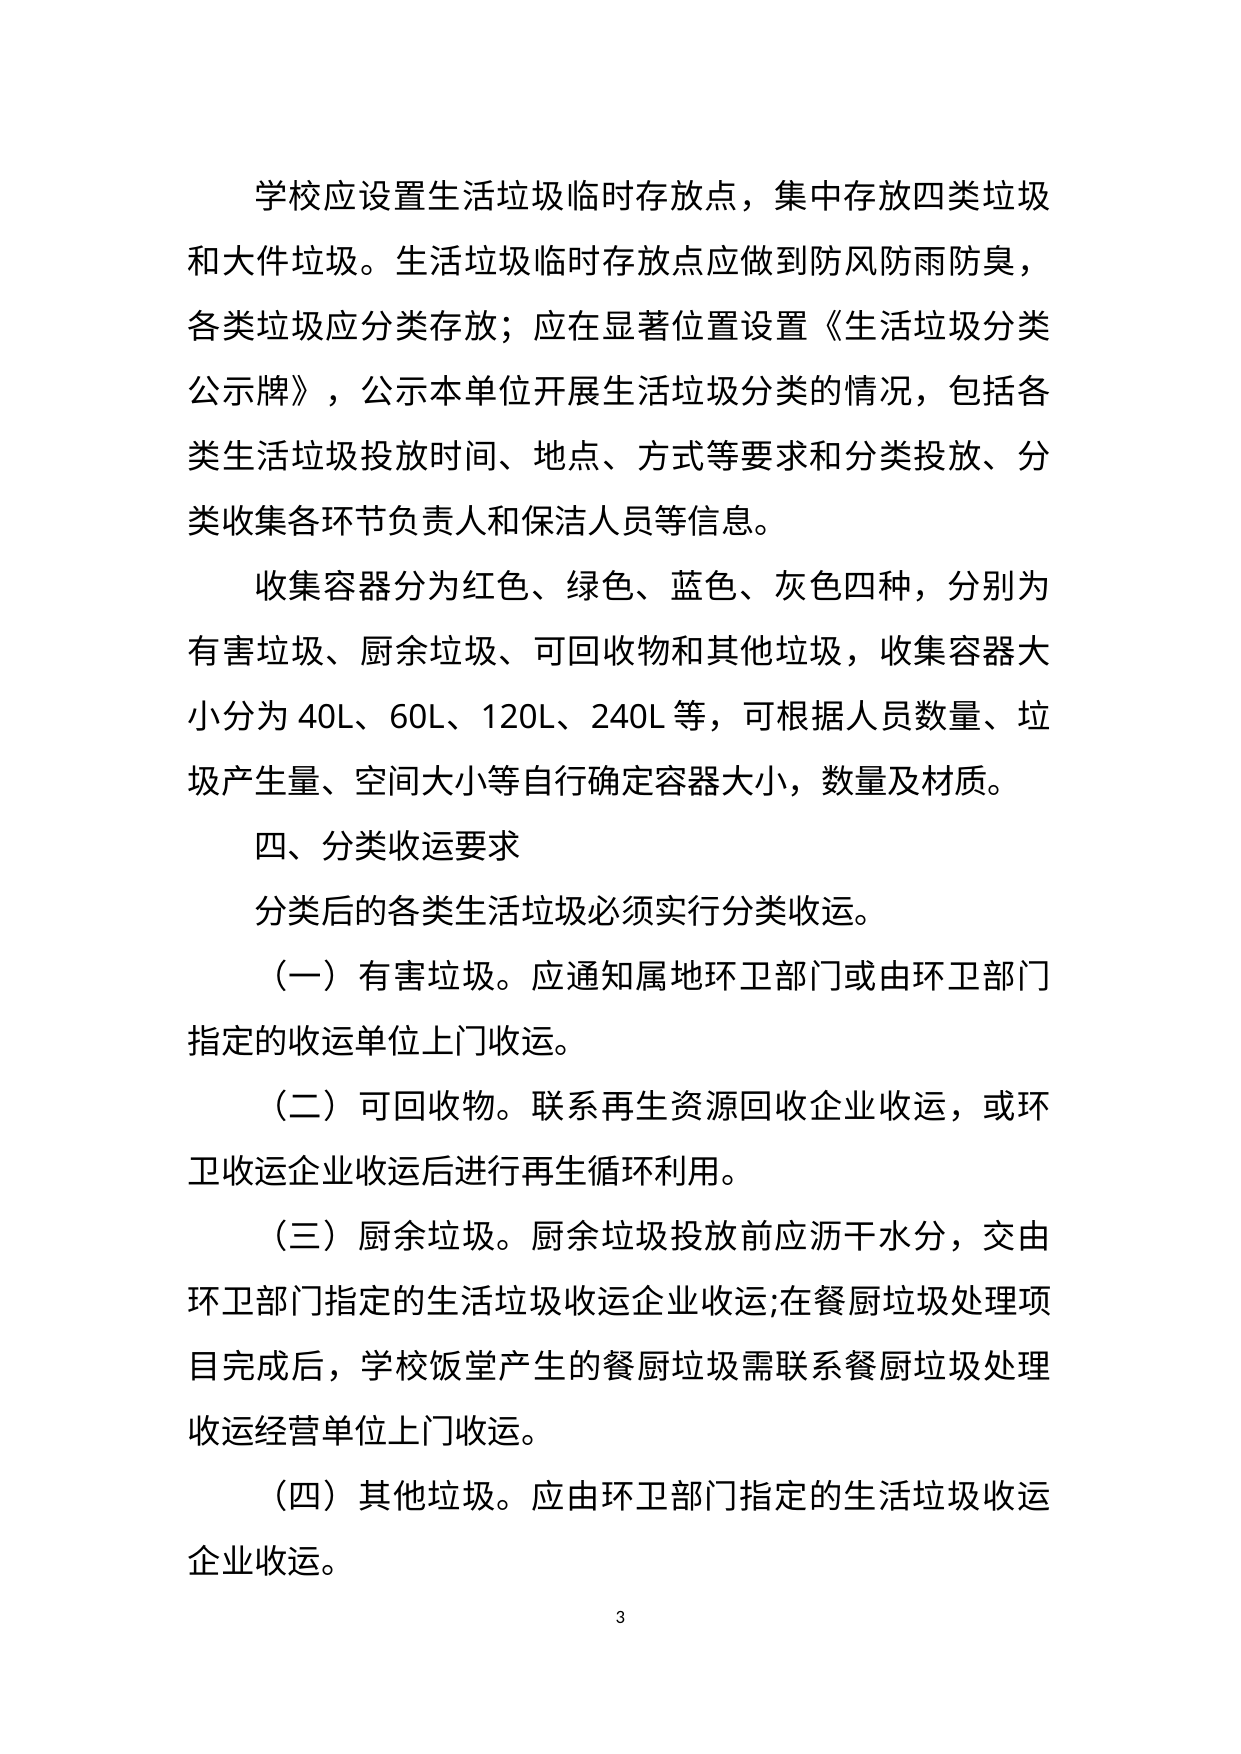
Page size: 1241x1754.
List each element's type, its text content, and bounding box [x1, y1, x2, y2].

text （四）其他垃圾。应由环卫部门指定的生活垃圾收运企业收运。 [187, 1462, 1053, 1592]
text （一）有害垃圾。应通知属地环卫部门或由环卫部门指定的收运单位上门收运。 [187, 942, 1053, 1072]
text 学校应设置生活垃圾临时存放点，集中存放四类垃圾和大件垃圾。生活垃圾临时存放点应做到防风防雨防臭，各类垃圾应分类存放；应在显著位置设置《生活垃圾分类公示牌》，公示本单位开展生活垃圾分类的情况，包括各类生活垃圾投放时间、地点、方式等要求和分类投放、分类收集各环节负责人和保洁人员等信息。 [187, 162, 1053, 552]
text （三）厨余垃圾。厨余垃圾投放前应沥干水分，交由环卫部门指定的生活垃圾收运企业收运;在餐厨垃圾处理项目完成后，学校饭堂产生的餐厨垃圾需联系餐厨垃圾处理收运经营单位上门收运。 [187, 1202, 1053, 1462]
text 收集容器分为红色、绿色、蓝色、灰色四种，分别为有害垃圾、厨余垃圾、可回收物和其他垃圾，收集容器大小分为40L、60L、120L、240L等，可根据人员数量、垃圾产生量、空间大小等自行确定容器大小，数量及材质。 [187, 552, 1053, 812]
text 分类后的各类生活垃圾必须实行分类收运。 [187, 877, 1053, 942]
text （二）可回收物。联系再生资源回收企业收运，或环卫收运企业收运后进行再生循环利用。 [187, 1072, 1053, 1202]
text 四、分类收运要求 [187, 812, 1053, 877]
